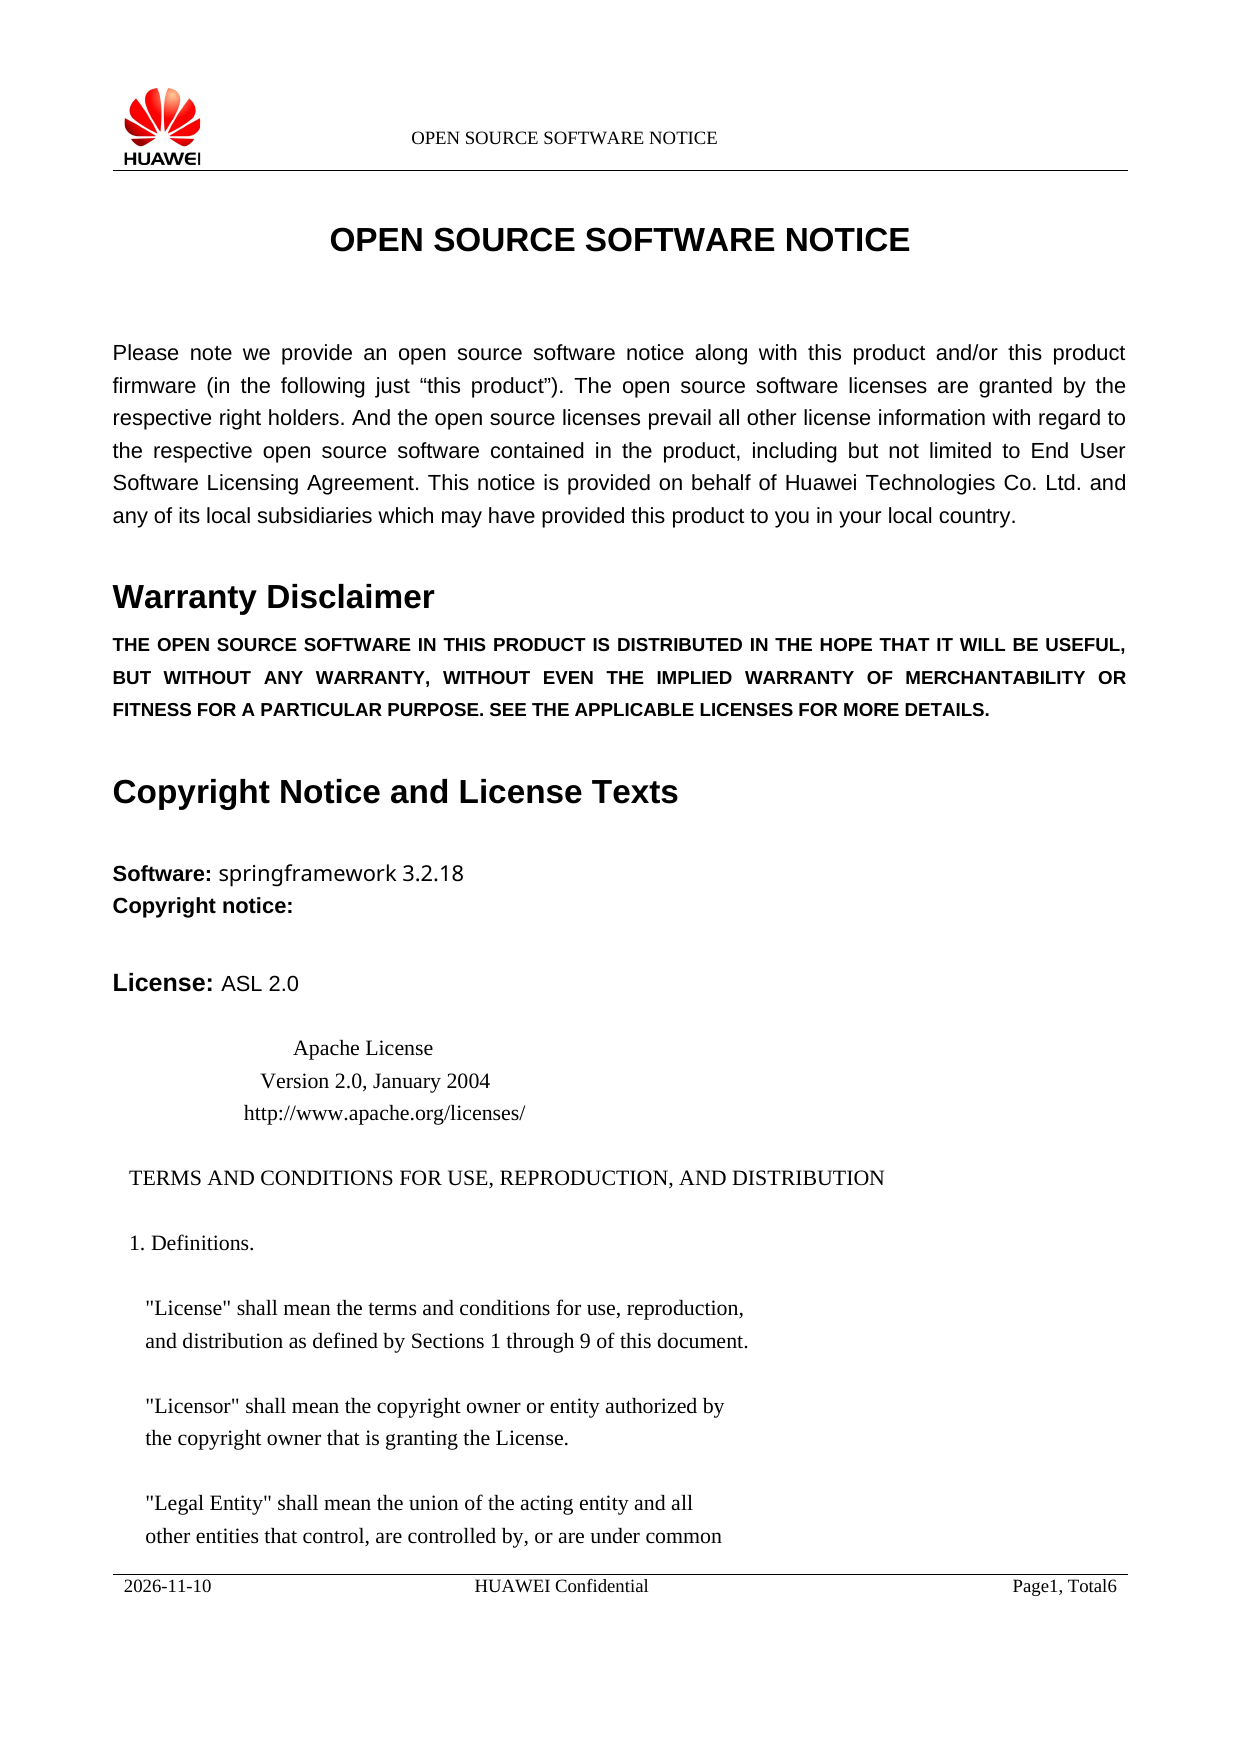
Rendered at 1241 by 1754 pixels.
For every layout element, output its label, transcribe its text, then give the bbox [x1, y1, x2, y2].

text Copyright notice: [112, 889, 1128, 921]
title Software: springframework 3.2.18 [112, 856, 1128, 889]
text The open source software in this product is distributed in the hope that it will be useful, but WITHOUT ANY WARRANTY, without even the implied warranty of MERCHANTABILITY or FITNESS FOR A PARTICULAR PURPOSE. See the applicable licenses for more details. [112, 629, 1128, 726]
text OPEN SOURCE SOFTWARE NOTICE [112, 206, 1128, 271]
text License: ASL 2.0 [112, 966, 1128, 999]
text Please note we provide an open source software notice along with this product and/or this product firmware (in the following just “this product”). The open source software licenses are granted by the respective right holders. And the open source licenses prevail all other license information with regard to the respective open source software contained in the product, including but not limited to End User Software Licensing Agreement. This notice is provided on behalf of Huawei Technologies Co. Ltd. and any of its local subsidiaries which may have provided this product to you in your local country. [112, 336, 1128, 531]
text Copyright Notice and License Texts [112, 759, 1128, 824]
text Warranty Disclaimer [112, 564, 1128, 629]
picture [124, 88, 201, 165]
